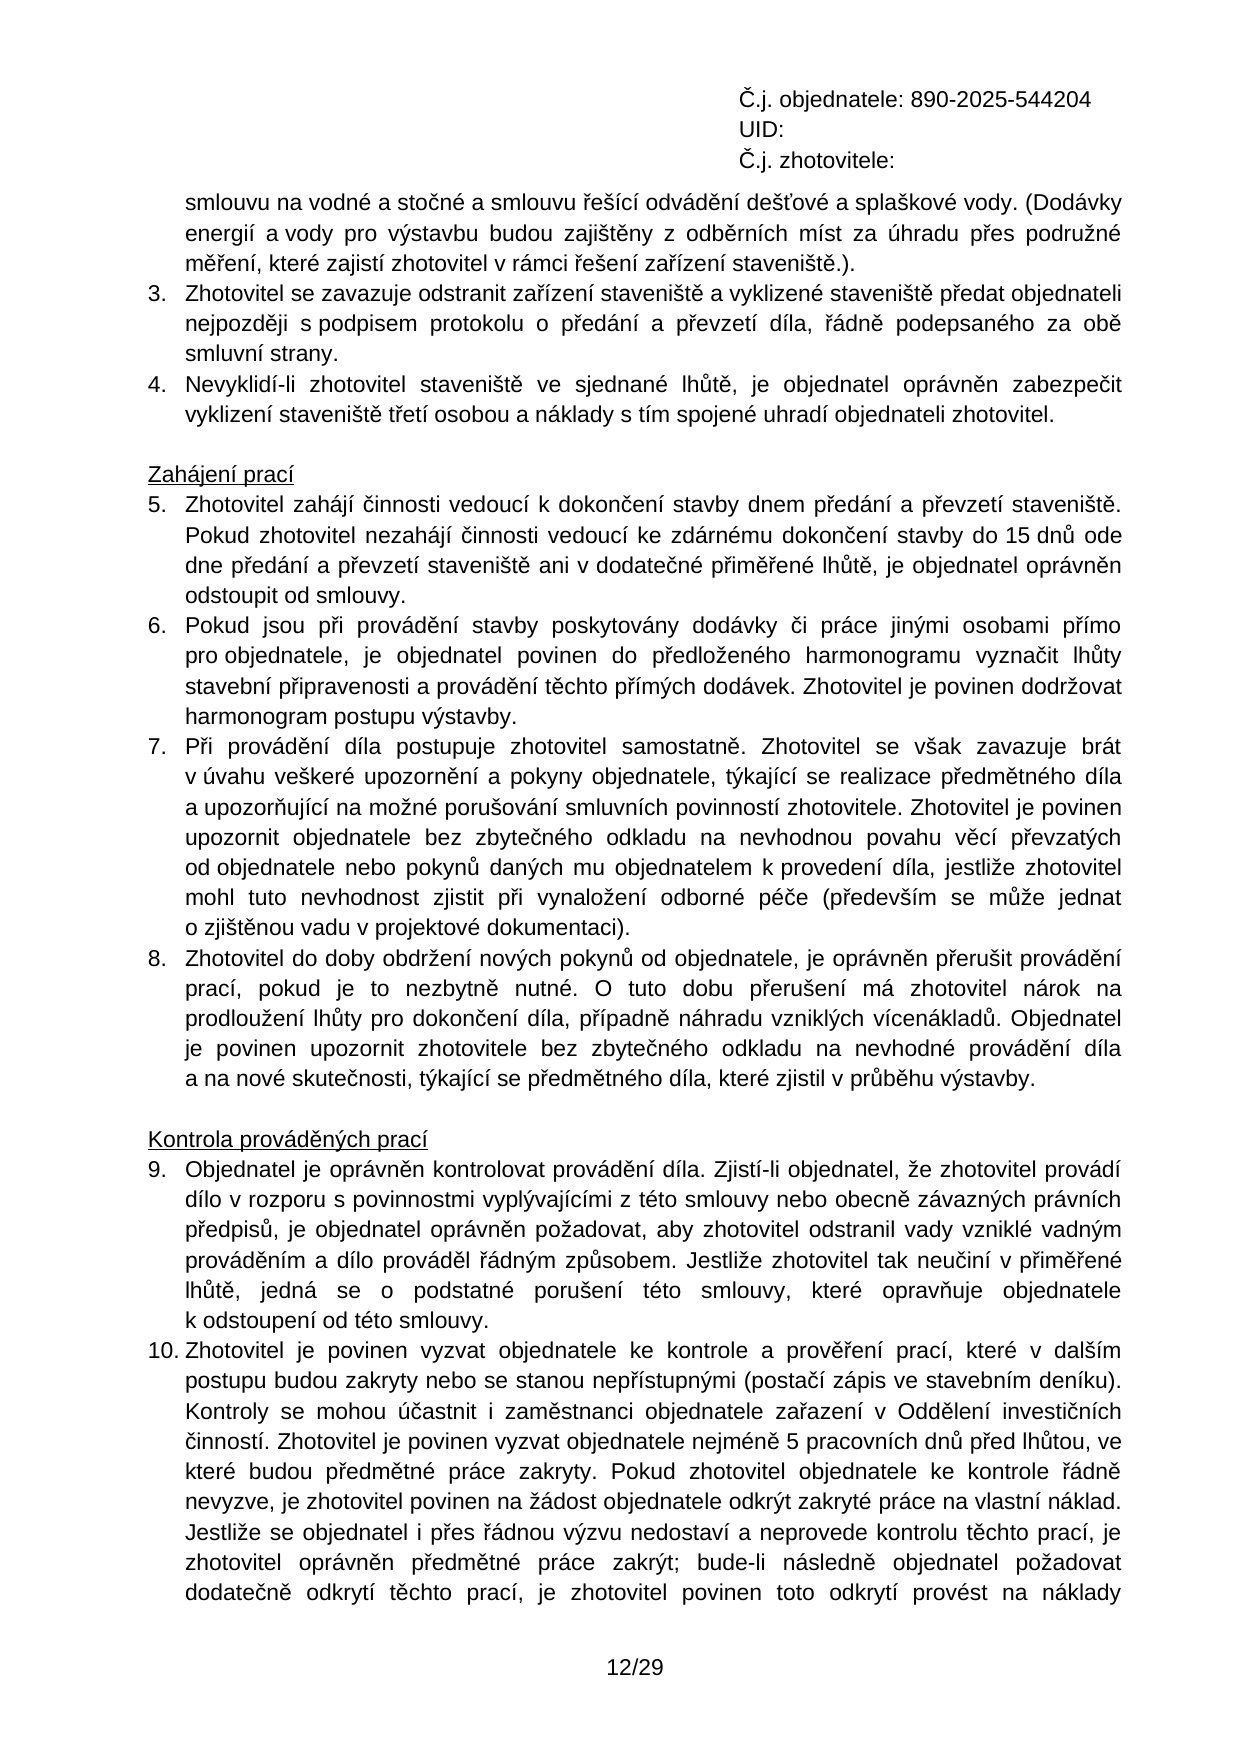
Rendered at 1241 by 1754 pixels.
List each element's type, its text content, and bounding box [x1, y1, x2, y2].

list Při provádění díla postupuje zhotovitel samostatně. Zhotovitel se však zavazuje brát v úvahu veškeré upozornění a pokyny objednatele, týkající se realizace předmětného díla a upozorňující na možné porušování smluvních povinností zhotovitele. Zhotovitel je povinen upozornit objednatele bez zbytečného odkladu na nevhodnou povahu věcí převzatých od objednatele nebo pokynů daných mu objednatelem k provedení díla, jestliže zhotovitel mohl tuto nevhodnost zjistit při vynaložení odborné péče (především se může jednat o zjištěnou vadu v projektové dokumentaci). [148, 733, 1122, 941]
list Zhotovitel zahájí činnosti vedoucí k dokončení stavby dnem předání a převzetí staveniště. Pokud zhotovitel nezahájí činnosti vedoucí ke zdárnému dokončení stavby do 15 dnů ode dne předání a převzetí staveniště ani v dodatečné přiměřené lhůtě, je objednatel oprávněn odstoupit od smlouvy. [148, 491, 1122, 608]
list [148, 1337, 1122, 1605]
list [148, 189, 1122, 276]
list Zhotovitel do doby obdržení nových pokynů od objednatele, je oprávněn přerušit provádění prací, pokud je to nezbytně nutné. O tuto dobu přerušení má zhotovitel nárok na prodloužení lhůty pro dokončení díla, případně náhradu vzniklých vícenákladů. Objednatel je povinen upozornit zhotovitele bez zbytečného odkladu na nevhodné provádění díla a na nové skutečnosti, týkající se předmětného díla, které zjistil v průběhu výstavby. [148, 944, 1122, 1092]
list Pokud jsou při provádění stavby poskytovány dodávky či práce jinými osobami přímo pro objednatele, je objednatel povinen do předloženého harmonogramu vyznačit lhůty stavební připravenosti a provádění těchto přímých dodávek. Zhotovitel je povinen dodržovat harmonogram postupu výstavby. [148, 612, 1122, 729]
text Zahájení prací [148, 461, 1122, 488]
list Objednatel je oprávněn kontrolovat provádění díla. Zjistí-li objednatel, že zhotovitel provádí dílo v rozporu s povinnostmi vyplývajícími z této smlouvy nebo obecně závazných právních předpisů, je objednatel oprávněn požadovat, aby zhotovitel odstranil vady vzniklé vadným prováděním a dílo prováděl řádným způsobem. Jestliže zhotovitel tak neučiní v přiměřené lhůtě, jedná se o podstatné porušení této smlouvy, které opravňuje objednatele k odstoupení od této smlouvy. [148, 1156, 1122, 1333]
text Kontrola prováděných prací [148, 1126, 1122, 1152]
list Zhotovitel se zavazuje odstranit zařízení staveniště a vyklizené staveniště předat objednateli nejpozději s podpisem protokolu o předání a převzetí díla, řádně podepsaného za obě smluvní strany. [148, 280, 1122, 367]
list Nevyklidí-li zhotovitel staveniště ve sjednané lhůtě, je objednatel oprávněn zabezpečit vyklizení staveniště třetí osobou a náklady s tím spojené uhradí objednateli zhotovitel. [148, 371, 1122, 427]
